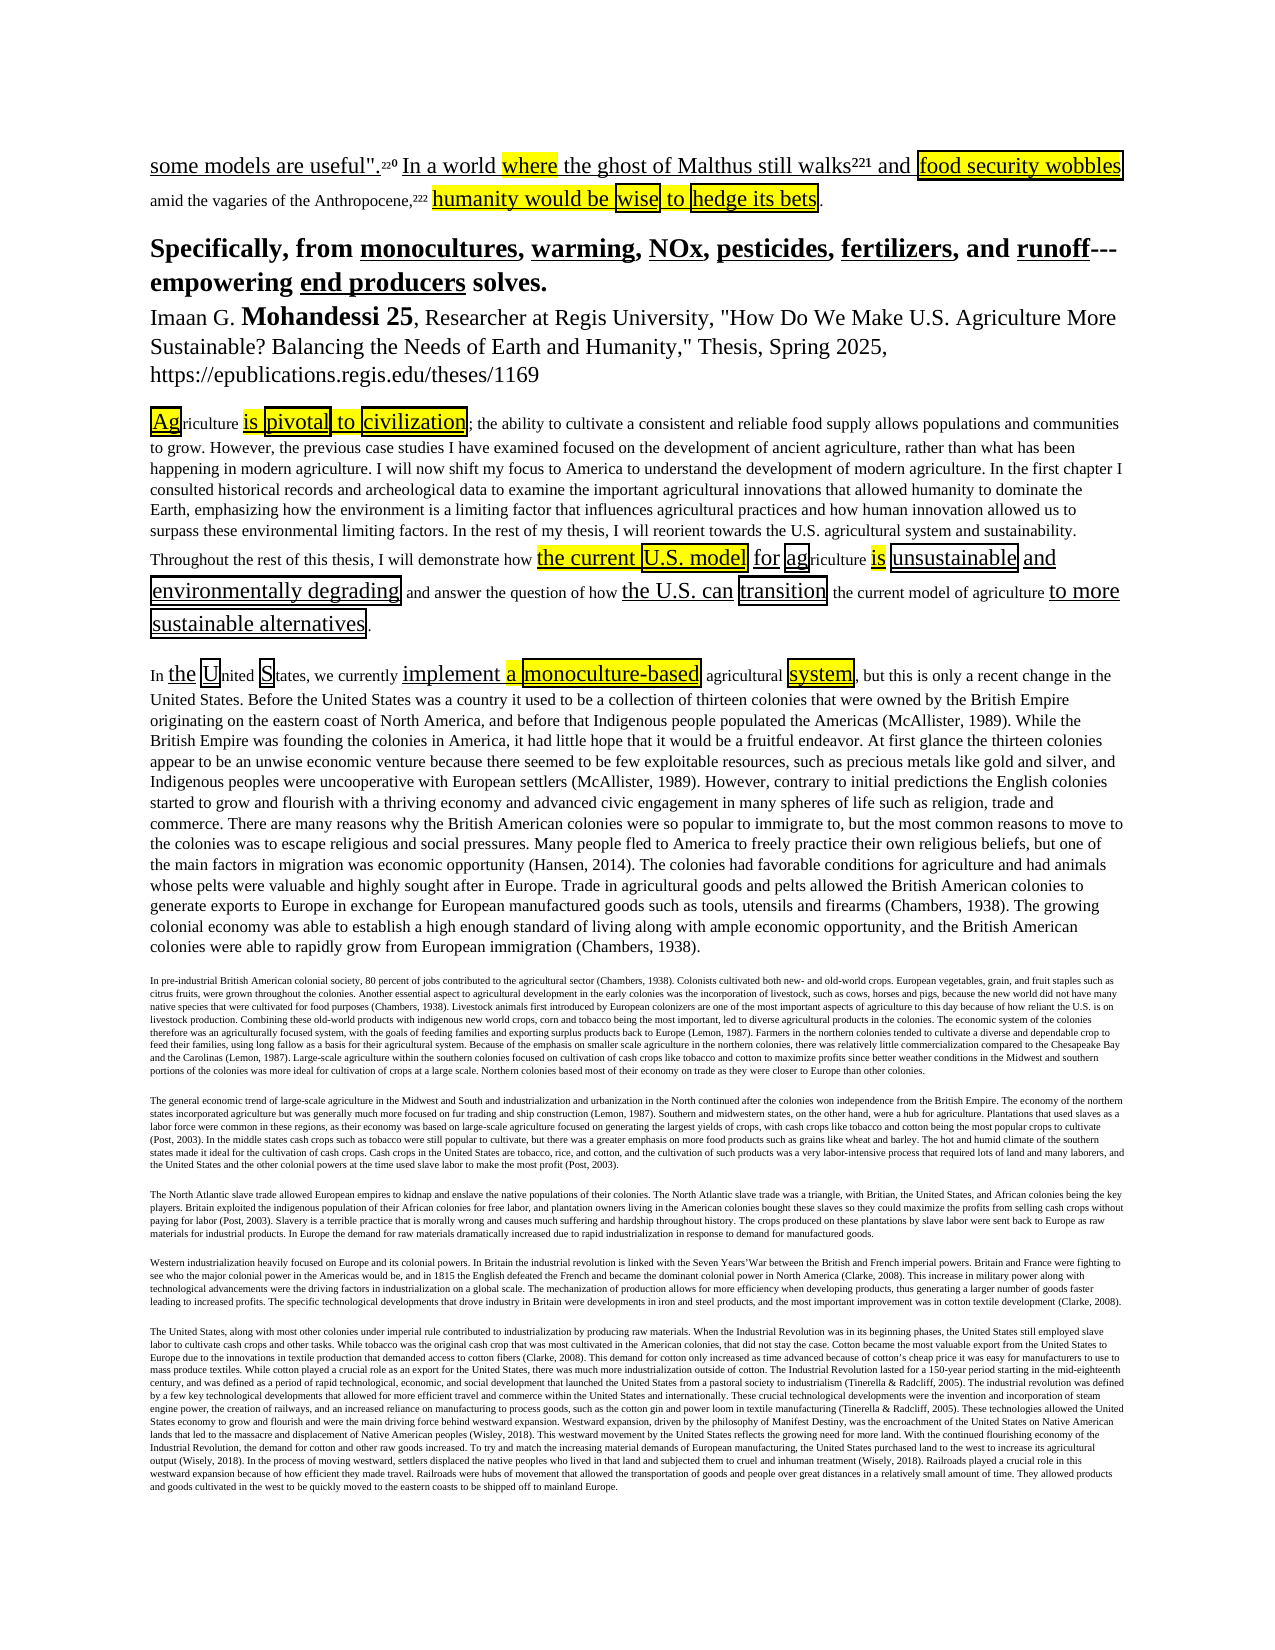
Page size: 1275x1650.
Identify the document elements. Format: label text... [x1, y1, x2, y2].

text Agriculture is pivotal to civilization; the ability to cultivate a consistent and reliable food supply allows populations and communities to grow. However, the previous case studies I have examined focused on the development of ancient agriculture, rather than what has been happening in modern agriculture. I will now shift my focus to America to understand the development of modern agriculture. In the first chapter I consulted historical records and archeological data to examine the important agricultural innovations that allowed humanity to dominate the Earth, emphasizing how the environment is a limiting factor that influences agricultural practices and how human innovation allowed us to surpass these environmental limiting factors. In the rest of my thesis, I will reorient towards the U.S. agricultural system and sustainability. Throughout the rest of this thesis, I will demonstrate how the current U.S. model for agriculture is unsustainable and environmentally degrading and answer the question of how the U.S. can transition the current model of agriculture to more sustainable alternatives. [150, 406, 1125, 639]
text Imaan G. Mohandessi 25, Researcher at Regis University, "How Do We Make U.S. Agriculture More Sustainable? Balancing the Needs of Earth and Humanity," Thesis, Spring 2025, https://epublications.regis.edu/theses/1169 [150, 299, 1125, 388]
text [150, 150, 1125, 213]
text In the United States, we currently implement a monoculture-based agricultural system, but this is only a recent change in the United States. Before the United States was a country it used to be a collection of thirteen colonies that were owned by the British Empire originating on the eastern coast of North America, and before that Indigenous people populated the Americas (McAllister, 1989). While the British Empire was founding the colonies in America, it had little hope that it would be a fruitful endeavor. At first glance the thirteen colonies appear to be an unwise economic venture because there seemed to be few exploitable resources, such as precious metals like gold and silver, and Indigenous peoples were uncooperative with European settlers (McAllister, 1989). However, contrary to initial predictions the English colonies started to grow and flourish with a thriving economy and advanced civic engagement in many spheres of life such as religion, trade and commerce. There are many reasons why the British American colonies were so popular to immigrate to, but the most common reasons to move to the colonies was to escape religious and social pressures. Many people fled to America to freely practice their own religious beliefs, but one of the main factors in migration was economic opportunity (Hansen, 2014). The colonies had favorable conditions for agriculture and had animals whose pelts were valuable and highly sought after in Europe. Trade in agricultural goods and pelts allowed the British American colonies to generate exports to Europe in exchange for European manufactured goods such as tools, utensils and firearms (Chambers, 1938). The growing colonial economy was able to establish a high enough standard of living along with ample economic opportunity, and the British American colonies were able to rapidly grow from European immigration (Chambers, 1938). [150, 658, 1125, 956]
subtitle Specifically, from monocultures, warming, NOx, pesticides, fertilizers, and runoff---empowering end producers solves. [150, 232, 1125, 297]
